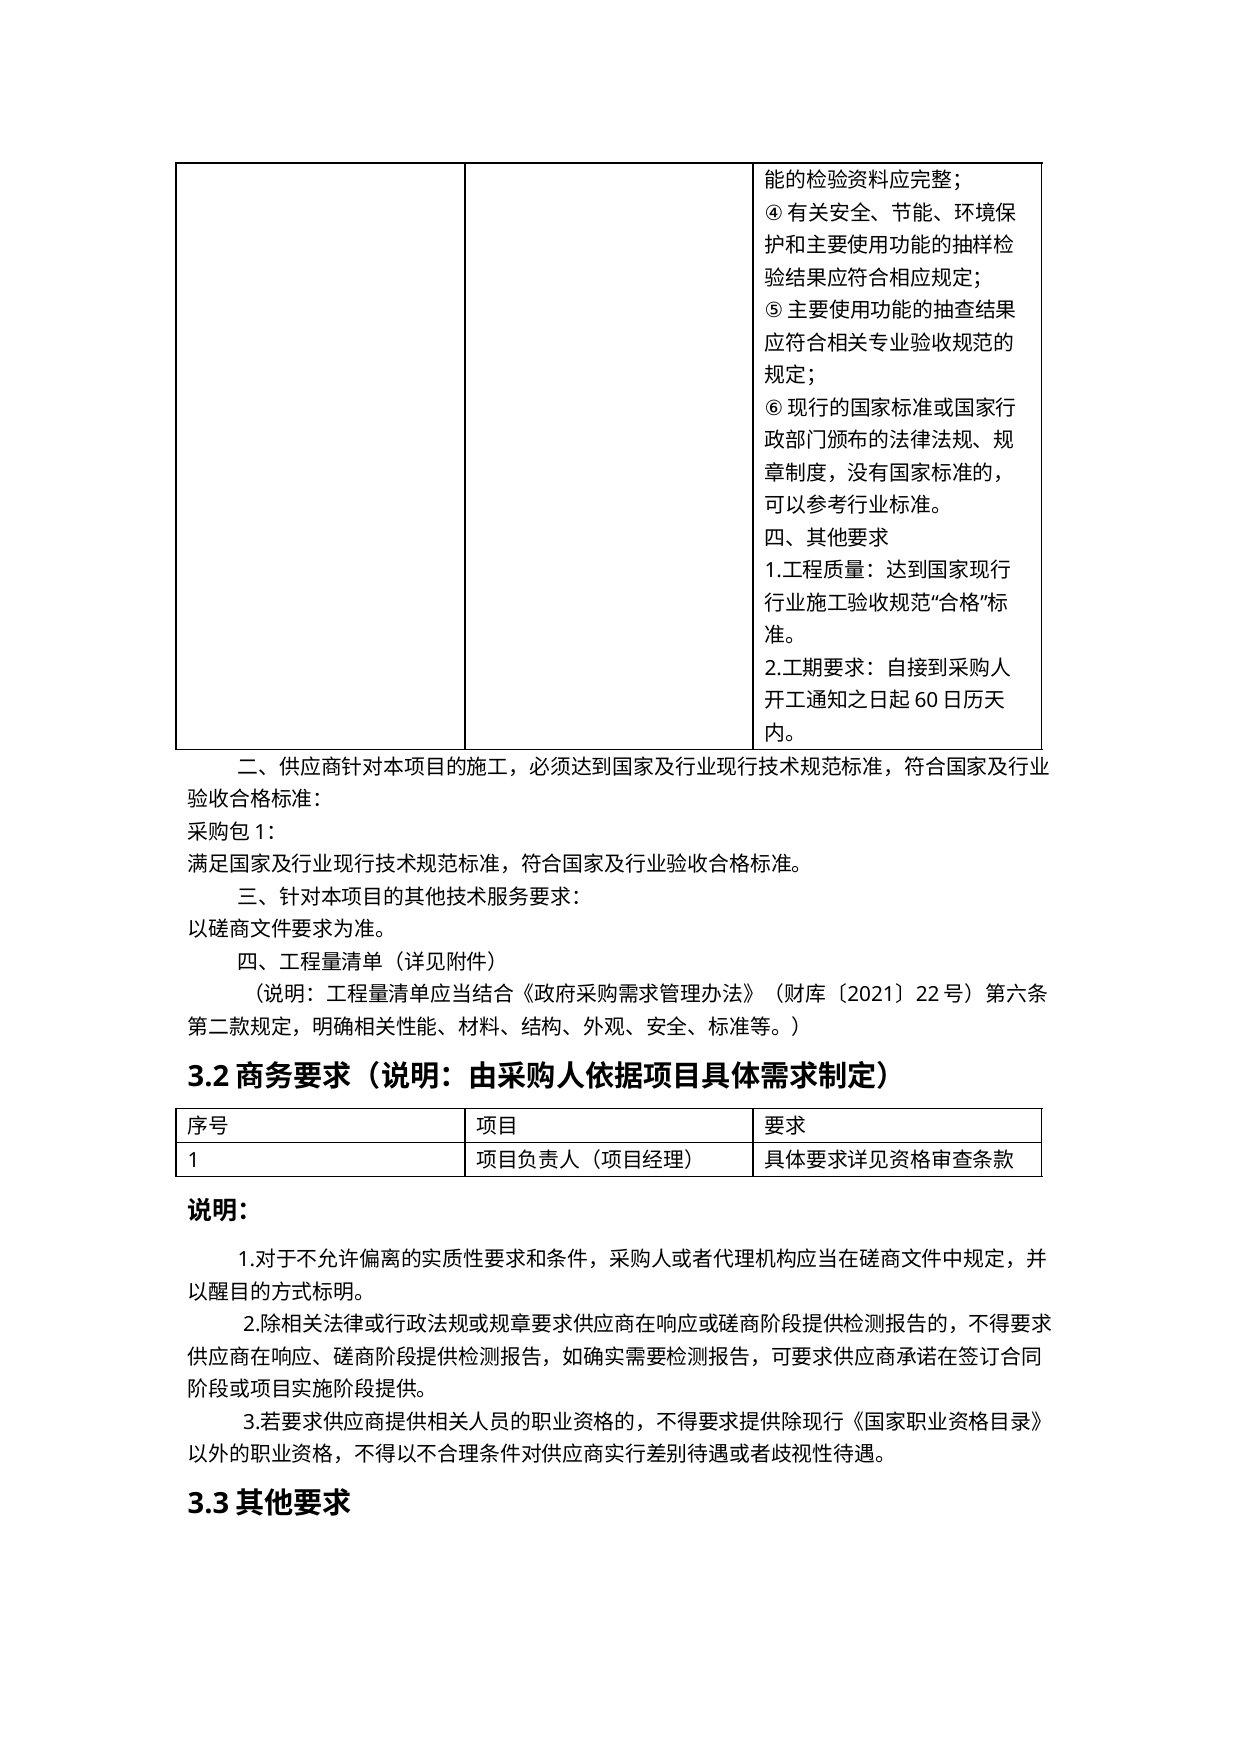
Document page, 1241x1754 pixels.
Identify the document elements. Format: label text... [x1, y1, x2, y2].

text 2.除相关法律或行政法规或规章要求供应商在响应或磋商阶段提供检测报告的，不得要求供应商在响应、磋商阶段提供检测报告，如确实需要检测报告，可要求供应商承诺在签订合同阶段或项目实施阶段提供。 [187, 1307, 1053, 1405]
text 3.2商务要求（说明：由采购人依据项目具体需求制定） [187, 1043, 1053, 1108]
text 满足国家及行业现行技术规范标准，符合国家及行业验收合格标准。 [187, 848, 1053, 880]
text （说明：工程量清单应当结合《政府采购需求管理办法》（财库〔2021〕22号）第六条第二款规定，明确相关性能、材料、结构、外观、安全、标准等。） [187, 978, 1053, 1043]
table_header 序号 [177, 1109, 464, 1142]
table_header 项目 [466, 1109, 752, 1142]
table_cell [466, 164, 752, 748]
text 四、工程量清单（详见附件） [187, 945, 1053, 978]
text 采购包1： [187, 815, 1053, 848]
text 二、供应商针对本项目的施工，必须达到国家及行业现行技术规范标准，符合国家及行业验收合格标准： [187, 750, 1053, 815]
text 3.3其他要求 [187, 1470, 1053, 1535]
table_cell 项目负责人（项目经理） [466, 1143, 752, 1176]
text 以磋商文件要求为准。 [187, 913, 1053, 945]
text 三、针对本项目的其他技术服务要求： [187, 880, 1053, 913]
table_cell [754, 164, 1041, 748]
table_header 要求 [754, 1109, 1041, 1142]
text 1.对于不允许偏离的实质性要求和条件，采购人或者代理机构应当在磋商文件中规定，并以醒目的方式标明。 [187, 1242, 1053, 1307]
table_cell 1 [177, 1143, 464, 1176]
text 说明： [187, 1177, 1053, 1242]
table_cell 具体要求详见资格审查条款 [754, 1143, 1041, 1176]
table_cell 1 [177, 164, 464, 748]
text 3.若要求供应商提供相关人员的职业资格的，不得要求提供除现行《国家职业资格目录》以外的职业资格，不得以不合理条件对供应商实行差别待遇或者歧视性待遇。 [187, 1405, 1053, 1470]
